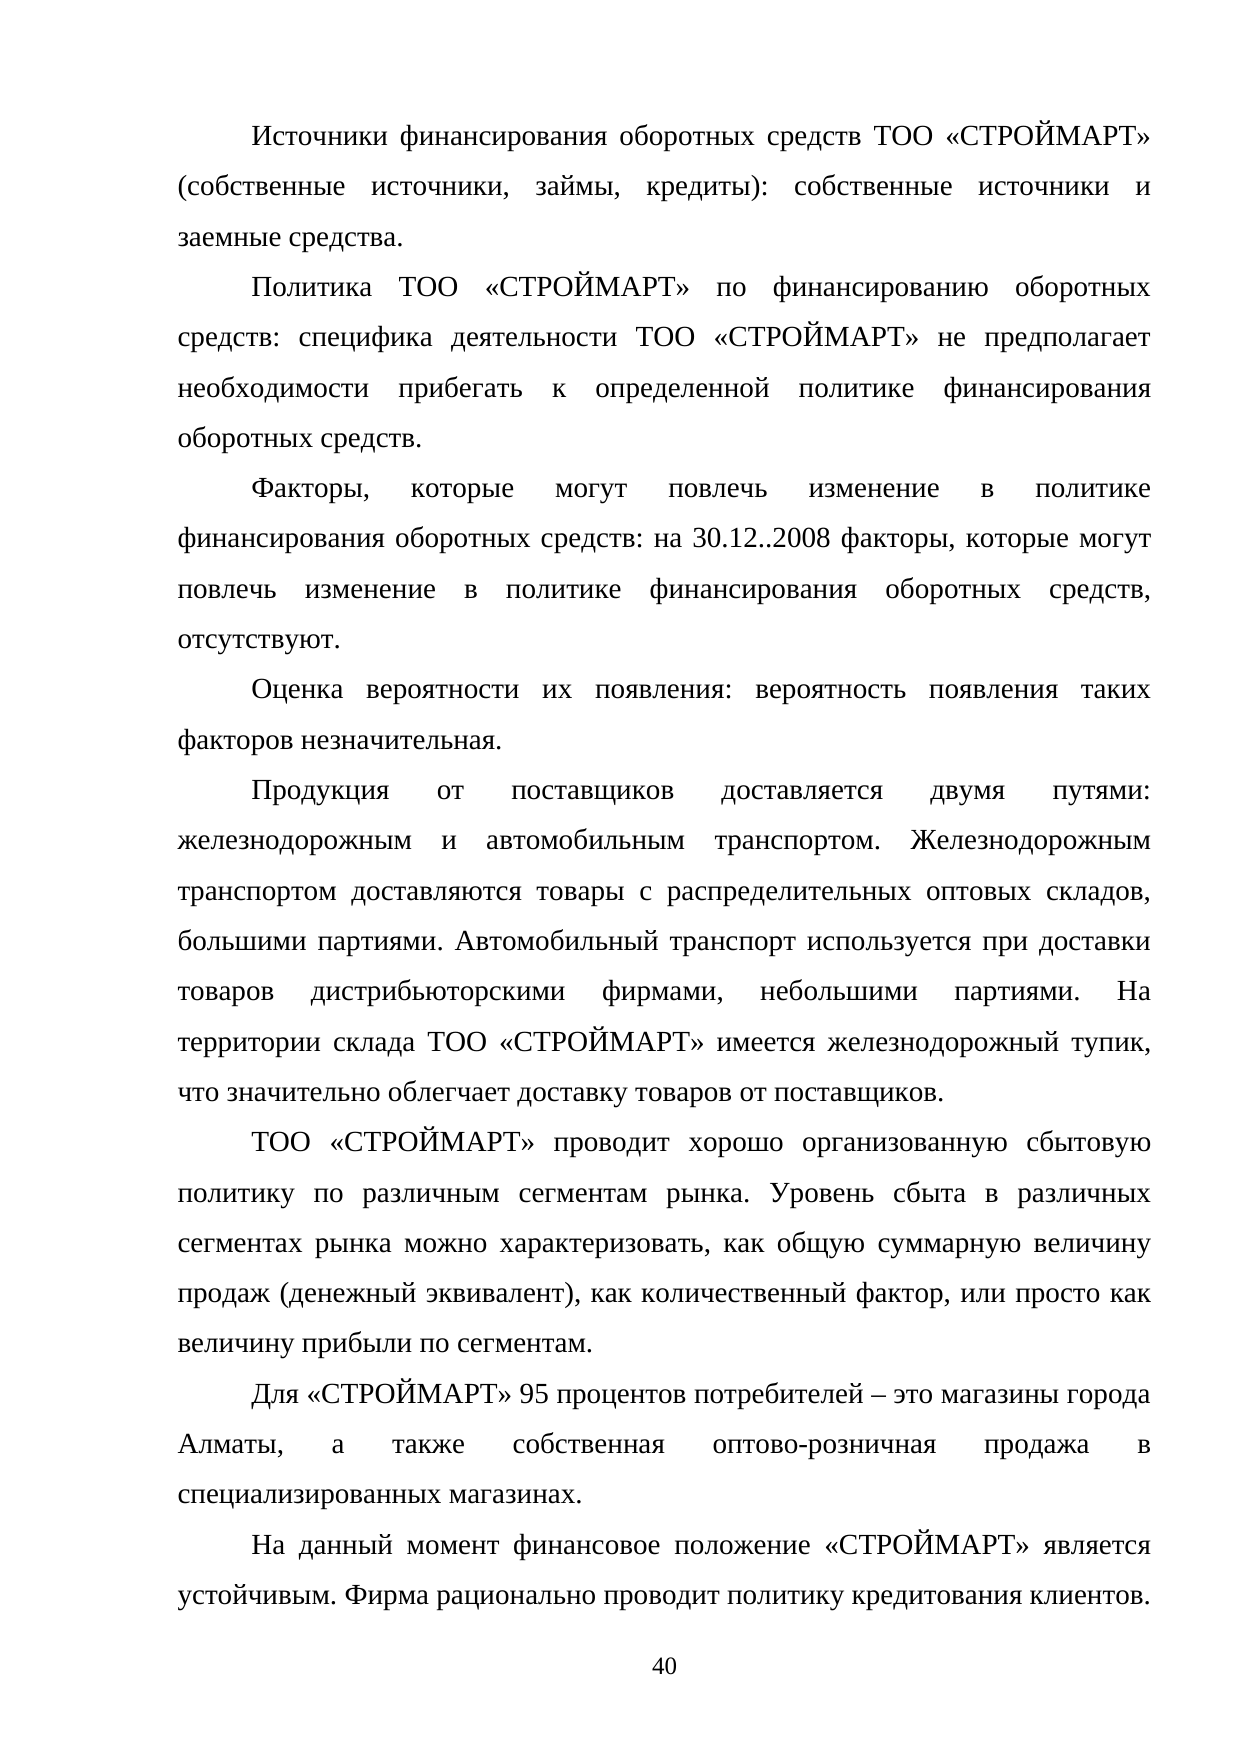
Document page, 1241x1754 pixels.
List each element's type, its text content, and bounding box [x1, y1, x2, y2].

text Продукция от поставщиков доставляется двумя путями: железнодорожным и автомобильным транспортом. Железнодорожным транспортом доставляются товары с распределительных оптовых складов, большими партиями. Автомобильный транспорт используется при доставки товаров дистрибьюторскими фирмами, небольшими партиями. На территории склада ТОО «СТРОЙМАРТ» имеется железнодорожный тупик, что значительно облегчает доставку товаров от поставщиков. [177, 772, 1152, 1108]
text Для «СТРОЙМАРТ» 95 процентов потребителей – это магазины города Алматы, а также собственная оптово-розничная продажа в специализированных магазинах. [177, 1376, 1152, 1510]
text Источники финансирования оборотных средств ТОО «СТРОЙМАРТ» (собственные источники, займы, кредиты): собственные источники и заемные средства. [177, 118, 1152, 252]
text Оценка вероятности их появления: вероятность появления таких факторов незначительная. [177, 672, 1152, 755]
text Политика ТОО «СТРОЙМАРТ» по финансированию оборотных средств: специфика деятельности ТОО «СТРОЙМАРТ» не предполагает необходимости прибегать к определенной политике финансирования оборотных средств. [177, 269, 1152, 453]
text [177, 1527, 1152, 1611]
text Факторы, которые могут повлечь изменение в политике финансирования оборотных средств: на 30.12..2008 факторы, которые могут повлечь изменение в политике финансирования оборотных средств, отсутствуют. [177, 470, 1152, 655]
text ТОО «СТРОЙМАРТ» проводит хорошо организованную сбытовую политику по различным сегментам рынка. Уровень сбыта в различных сегментах рынка можно характеризовать, как общую суммарную величину продаж (денежный эквивалент), как количественный фактор, или просто как величину прибыли по сегментам. [177, 1124, 1152, 1359]
